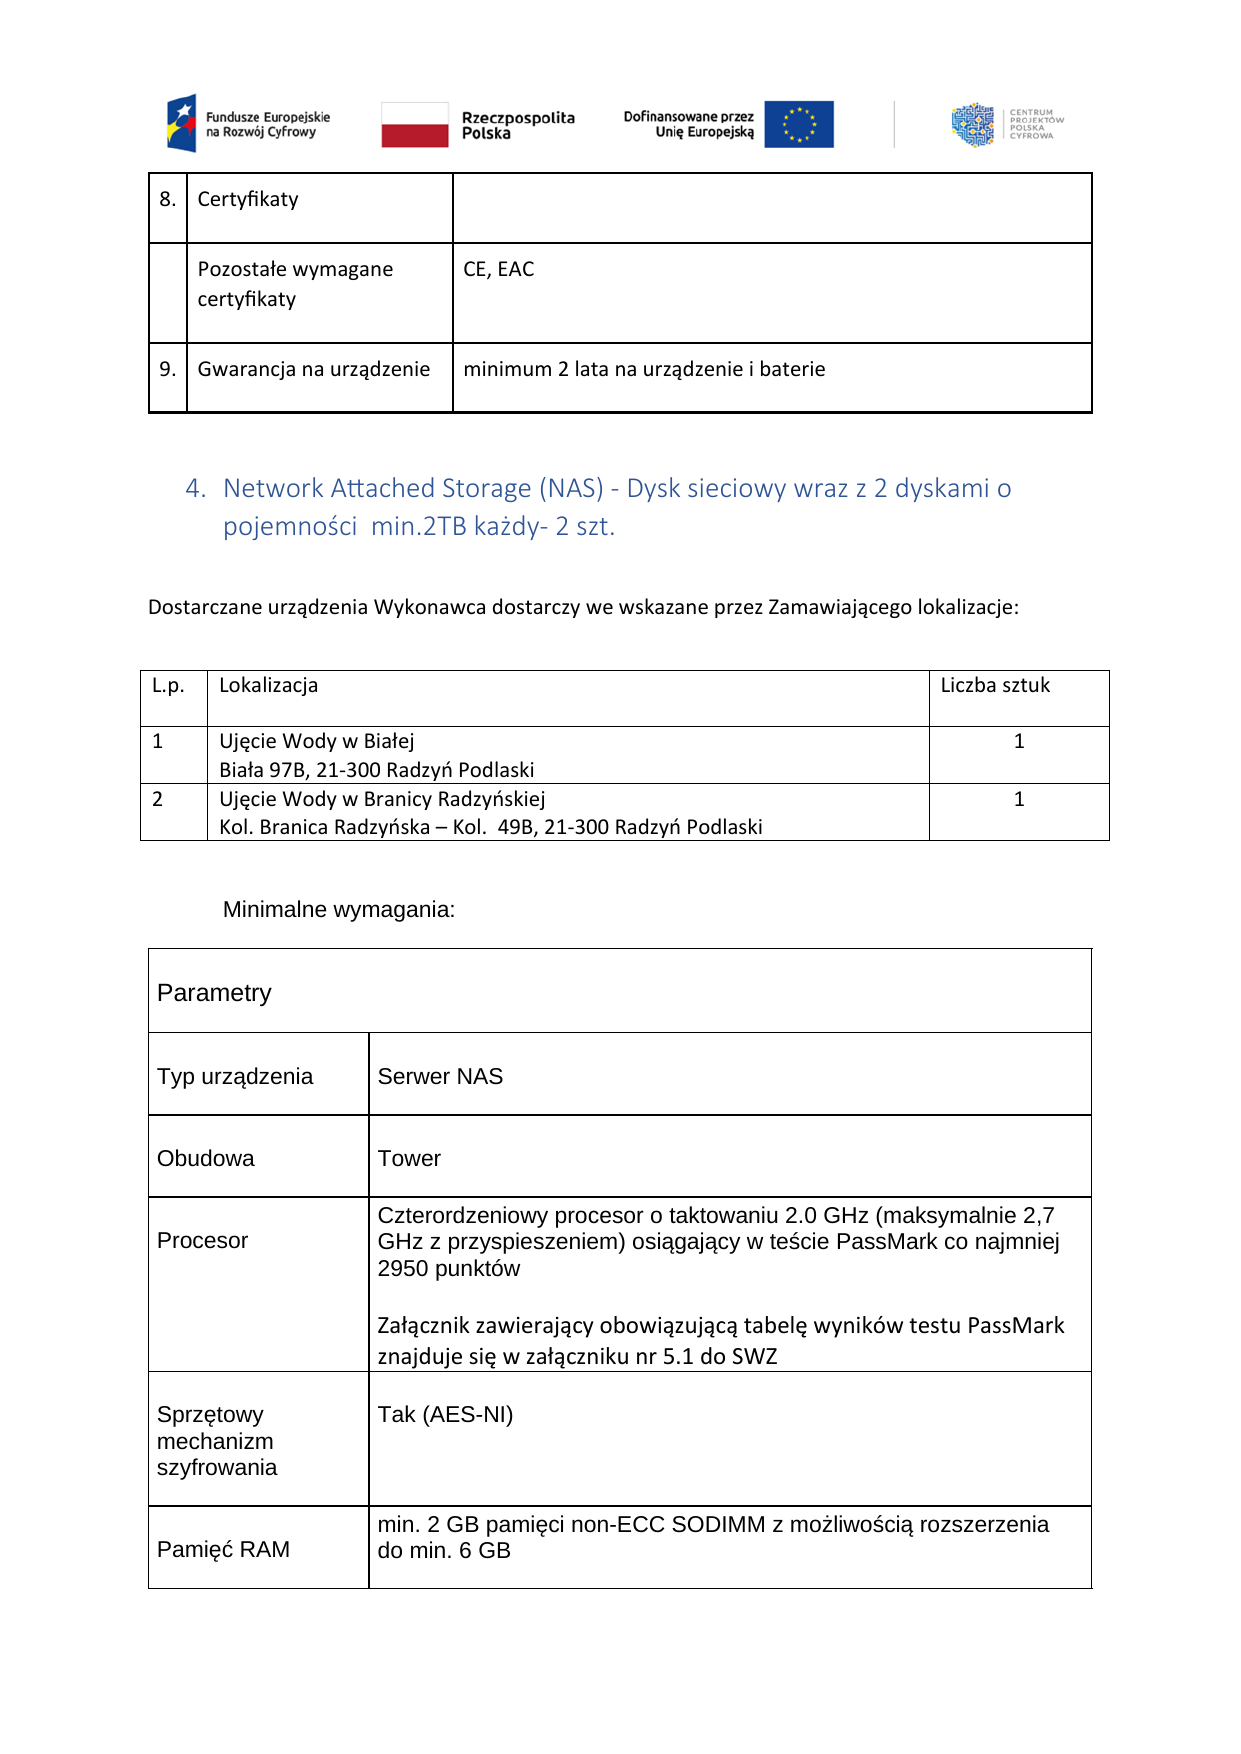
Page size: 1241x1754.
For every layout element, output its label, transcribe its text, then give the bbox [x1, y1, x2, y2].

table_cell 1 [141, 727, 207, 783]
table_cell minimum 2 lata na urządzenie i baterie [454, 344, 1091, 411]
table_cell Procesor [149, 1198, 368, 1371]
table_cell 8. [150, 174, 186, 242]
table_cell Tak (AES-NI) [370, 1372, 1091, 1505]
table_header L.p. [141, 671, 207, 726]
table_cell 1 [930, 727, 1109, 783]
table_cell Sprzętowy mechanizm szyfrowania [149, 1372, 368, 1505]
table_cell min. 2 GB pamięci non-ECC SODIMM z możliwością rozszerzenia do min. 6 GB [370, 1507, 1091, 1587]
subtitle Network Attached Storage (NAS) - Dysk sieciowy wraz z 2 dyskami o pojemności min.2TB każdy- 2 szt. [185, 469, 1093, 543]
table_cell Certyfikaty [188, 174, 452, 242]
table_cell Gwarancja na urządzenie [188, 344, 452, 411]
table_header Parametry [149, 949, 1091, 1032]
table_cell Tower [370, 1116, 1091, 1196]
table_header Lokalizacja [208, 671, 929, 726]
table_cell 9. [150, 344, 186, 411]
table_cell Czterordzeniowy procesor o taktowaniu 2.0 GHz (maksymalnie 2,7 GHz z przyspieszeniem) osiągający w teście PassMark co najmniej 2950 punktów Załącznik zawierający obowiązującą tabelę wyników testu PassMark znajduje się w załączniku nr 5.1 do SWZ [370, 1198, 1091, 1371]
table_cell Pozostałe wymagane certyfikaty [188, 244, 452, 342]
table_cell Serwer NAS [370, 1033, 1091, 1114]
text Minimalne wymagania: [223, 896, 1093, 922]
table_cell 2 [141, 784, 207, 840]
table_cell Obudowa [149, 1116, 368, 1196]
table_cell Ujęcie Wody w Białej Biała 97B, 21-300 Radzyń Podlaski [208, 727, 929, 783]
table_cell [454, 174, 1091, 242]
text Dostarczane urządzenia Wykonawca dostarczy we wskazane przez Zamawiającego lokalizacje: [148, 592, 1093, 651]
table_cell 1 [930, 784, 1109, 840]
table_cell Typ urządzenia [149, 1033, 368, 1114]
picture [147, 73, 1093, 172]
table_cell CE, EAC [454, 244, 1091, 342]
table_cell Pamięć RAM [149, 1507, 368, 1587]
table_cell Ujęcie Wody w Branicy Radzyńskiej Kol. Branica Radzyńska – Kol. 49B, 21-300 Radzyń Podlaski [208, 784, 929, 840]
table_cell [150, 244, 186, 342]
table_header Liczba sztuk [930, 671, 1109, 726]
